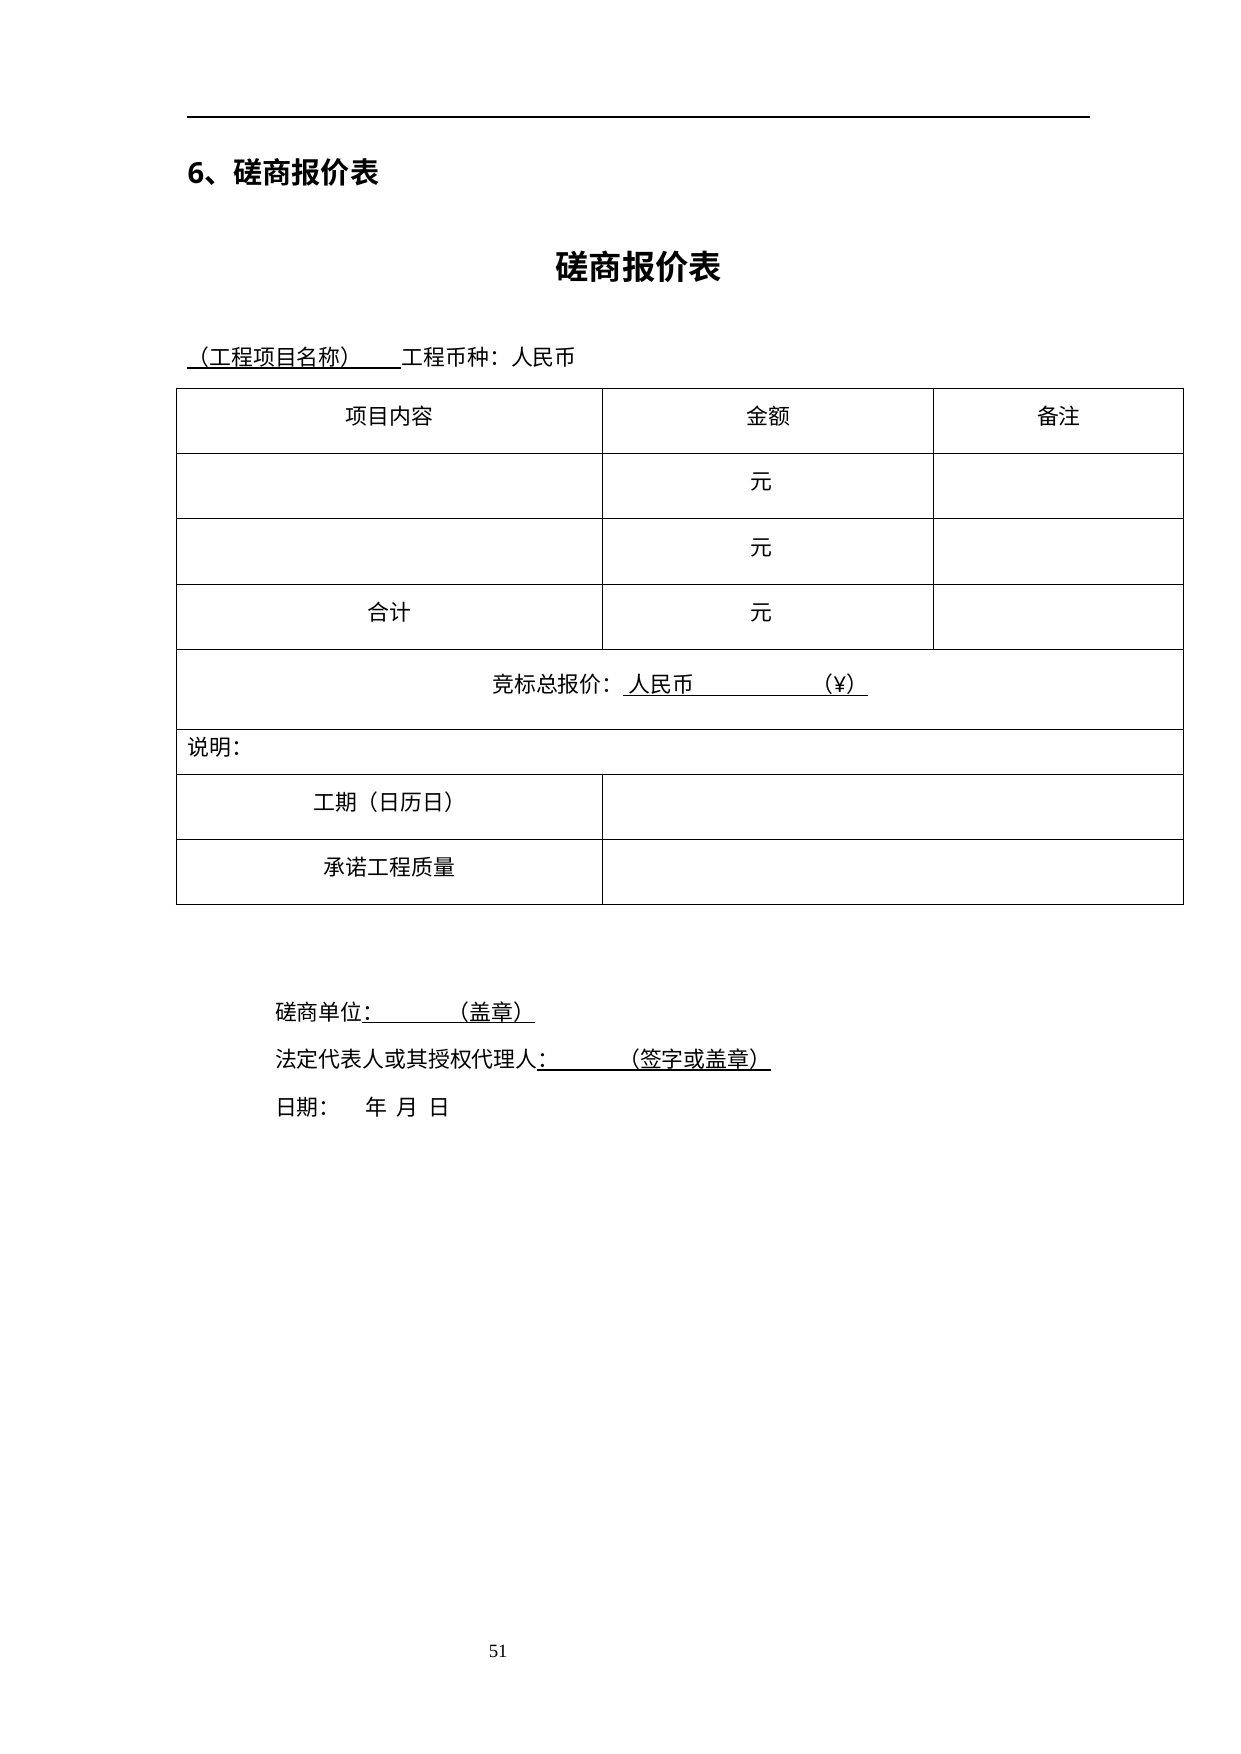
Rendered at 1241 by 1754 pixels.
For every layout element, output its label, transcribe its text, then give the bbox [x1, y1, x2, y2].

text 磋商单位： （盖章） [187, 994, 1090, 1026]
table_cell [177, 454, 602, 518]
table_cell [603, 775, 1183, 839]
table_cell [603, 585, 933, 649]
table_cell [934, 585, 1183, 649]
text （工程项目名称） 工程币种：人民币 [187, 340, 1090, 372]
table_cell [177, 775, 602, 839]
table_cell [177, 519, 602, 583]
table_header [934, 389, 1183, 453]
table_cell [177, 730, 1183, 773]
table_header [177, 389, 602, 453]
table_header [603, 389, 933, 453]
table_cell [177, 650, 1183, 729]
text 法定代表人或其授权代理人： （签字或盖章） [187, 1042, 1090, 1074]
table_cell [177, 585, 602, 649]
text 6、磋商报价表 [187, 150, 1090, 192]
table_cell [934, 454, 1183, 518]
text 日期： 年 月 日 [187, 1089, 1090, 1121]
text 磋商报价表 [187, 241, 1090, 289]
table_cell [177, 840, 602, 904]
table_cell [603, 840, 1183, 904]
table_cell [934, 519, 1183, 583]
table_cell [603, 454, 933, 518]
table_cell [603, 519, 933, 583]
